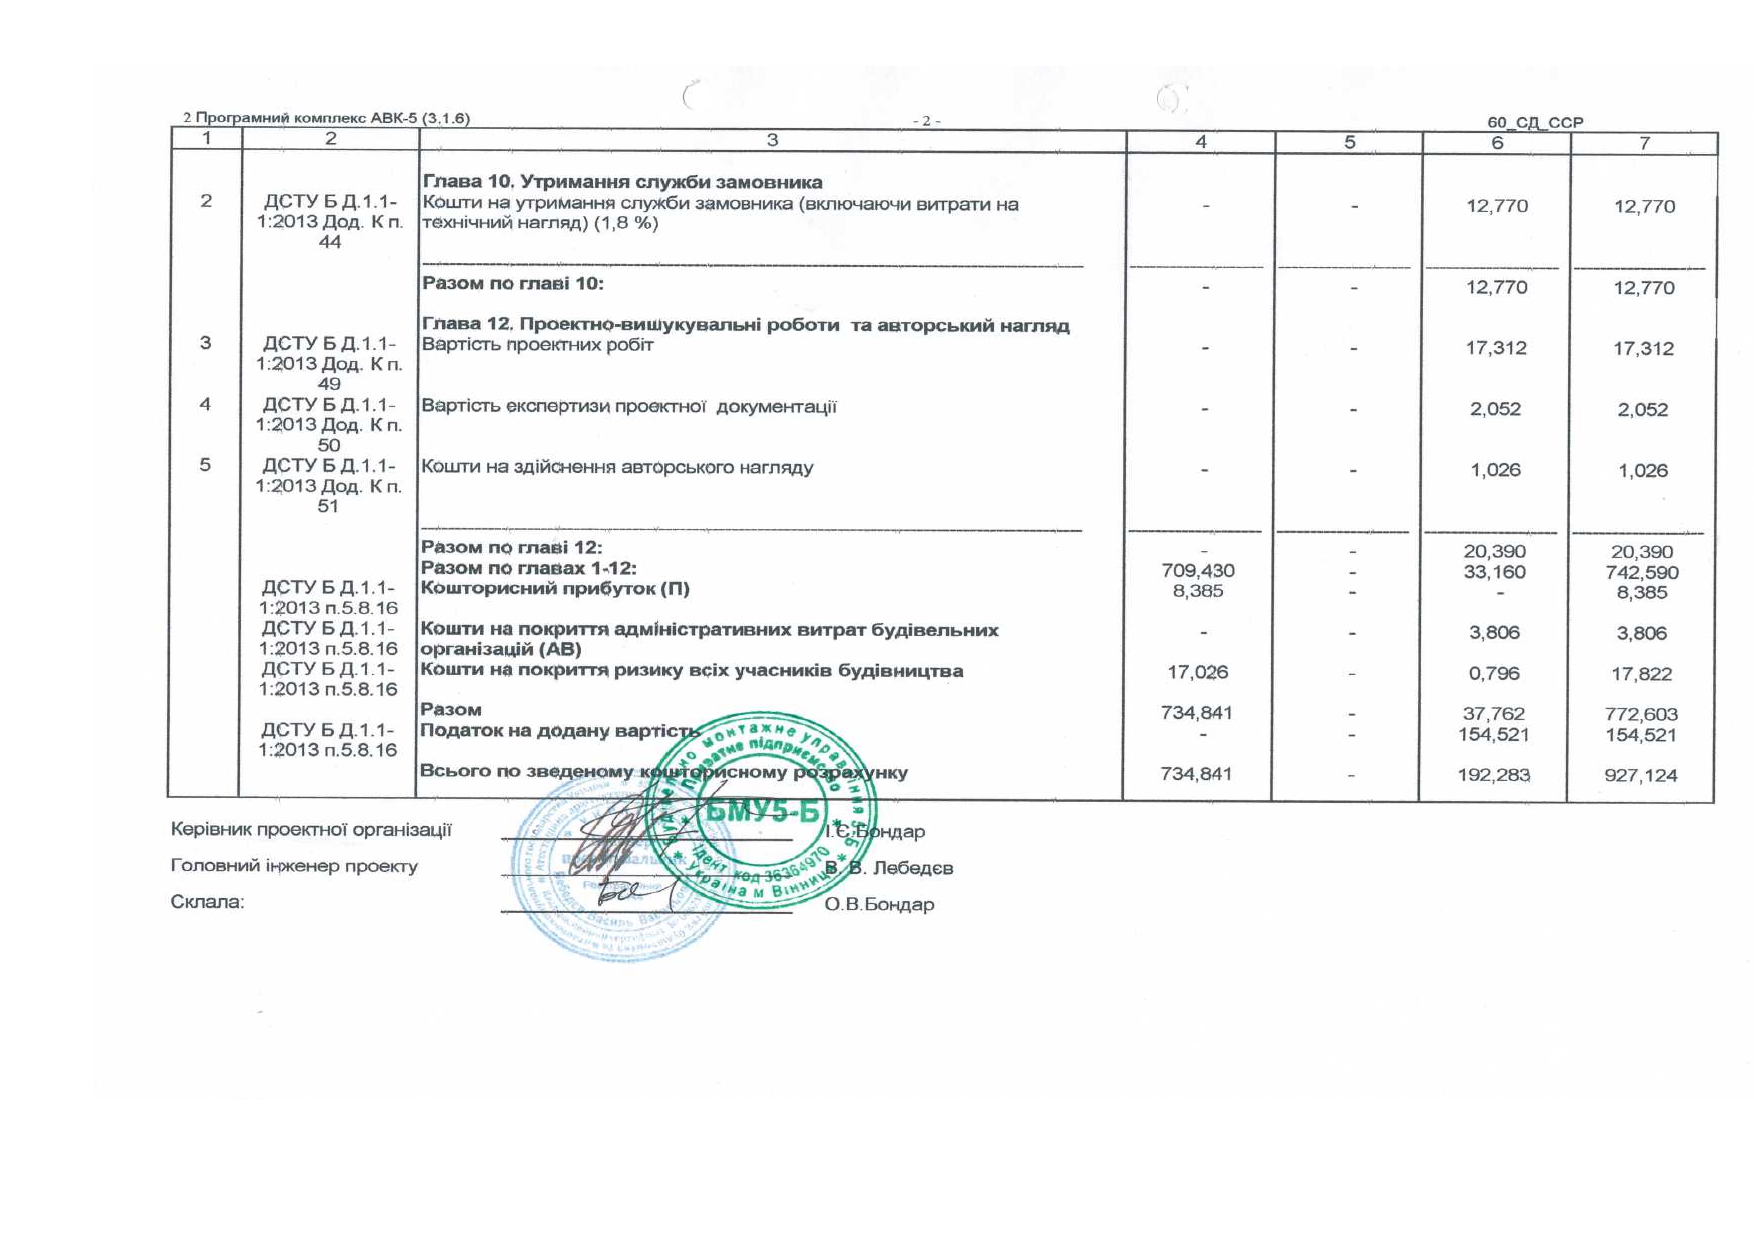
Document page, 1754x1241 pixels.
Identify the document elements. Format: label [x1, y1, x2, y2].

picture [92, 66, 1754, 1099]
